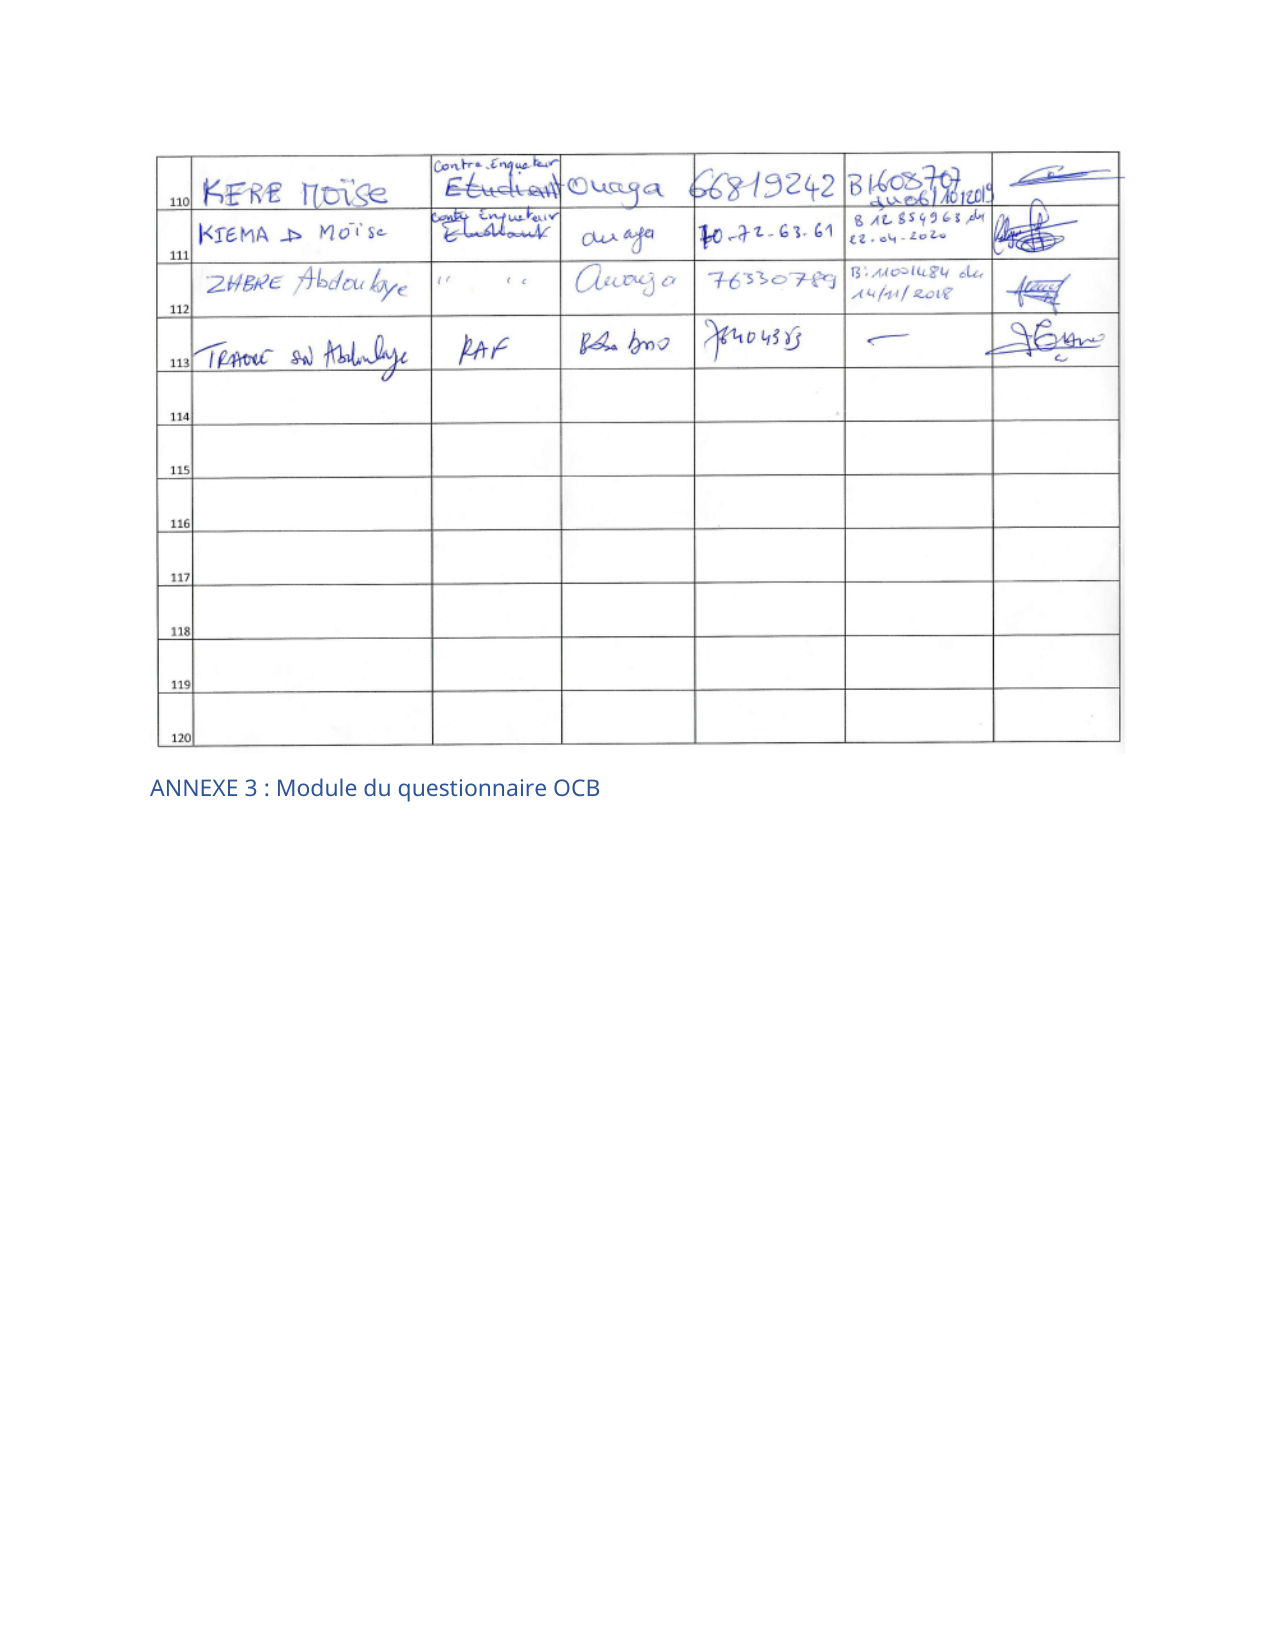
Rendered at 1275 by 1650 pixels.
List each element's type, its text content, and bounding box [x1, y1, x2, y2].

subtitle ANNEXE 3 : Module du questionnaire OCB [150, 772, 1125, 803]
